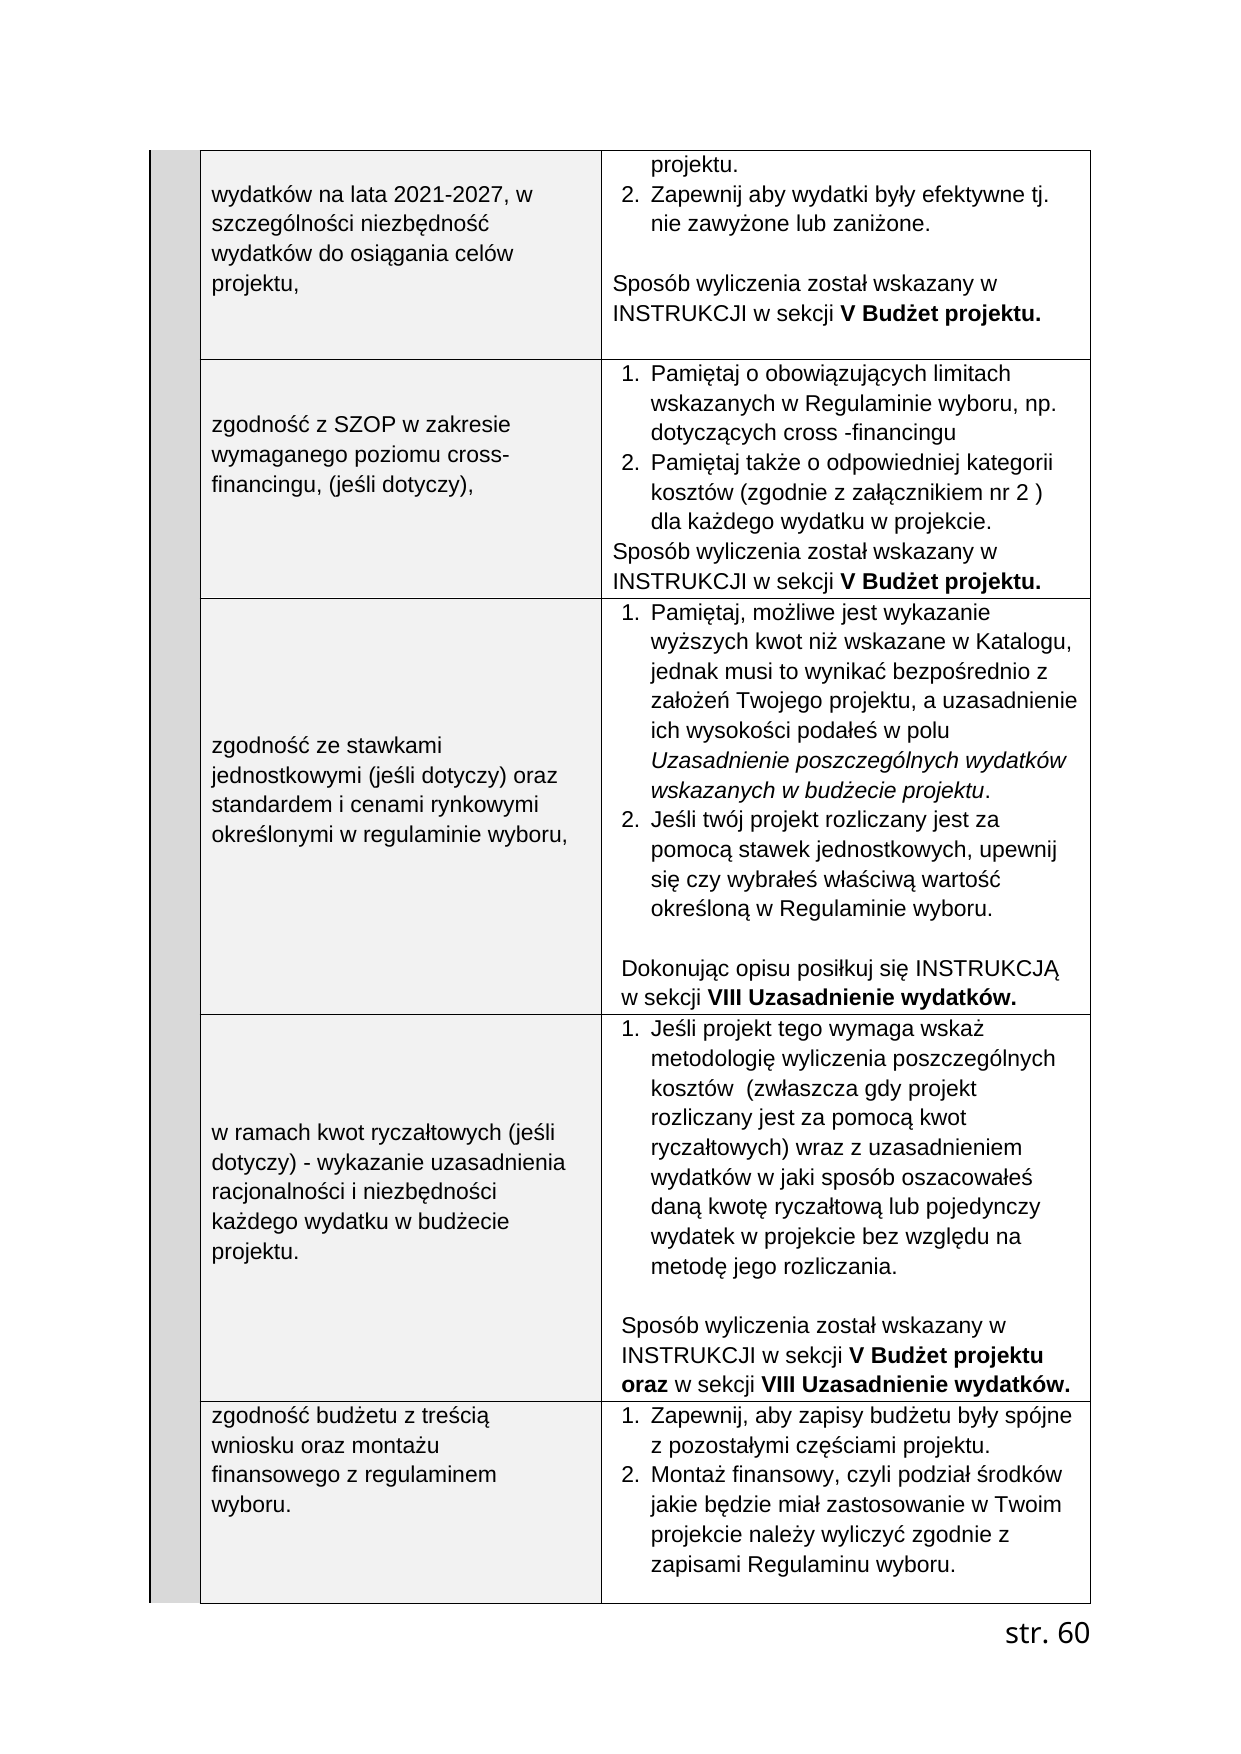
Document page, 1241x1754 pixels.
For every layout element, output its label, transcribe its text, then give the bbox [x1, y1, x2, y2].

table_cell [602, 151, 1090, 359]
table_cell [602, 1402, 1090, 1603]
table_cell zgodność ze stawkami jednostkowymi (jeśli dotyczy) oraz standardem i cenami rynkowymi określonymi w regulaminie wyboru, [201, 599, 601, 1014]
table_cell w ramach kwot ryczałtowych (jeśli dotyczy) - wykazanie uzasadnienia racjonalności i niezbędności każdego wydatku w budżecie projektu. [201, 1015, 601, 1401]
table_cell Pamiętaj, możliwe jest wykazanie wyższych kwot niż wskazane w Katalogu, jednak musi to wynikać bezpośrednio z założeń Twojego projektu, a uzasadnienie ich wysokości podałeś w polu Uzasadnienie poszczególnych wydatków wskazanych w budżecie projektu. Jeśli twój projekt rozliczany jest za pomocą stawek jednostkowych, upewnij się czy wybrałeś właściwą wartość określoną w Regulaminie wyboru. Dokonując opisu posiłkuj się INSTRUKCJĄ w sekcji VIII Uzasadnienie wydatków. [602, 599, 1090, 1014]
table_cell zgodność z SZOP w zakresie wymaganego poziomu cross-financingu, (jeśli dotyczy), [201, 360, 601, 597]
table_cell Pamiętaj o obowiązujących limitach wskazanych w Regulaminie wyboru, np. dotyczących cross -financingu Pamiętaj także o odpowiedniej kategorii kosztów (zgodnie z załącznikiem nr 2 ) dla każdego wydatku w projekcie. Sposób wyliczenia został wskazany w INSTRUKCJI w sekcji V Budżet projektu. [602, 360, 1090, 597]
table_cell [201, 1402, 601, 1603]
table_cell Jeśli projekt tego wymaga wskaż metodologię wyliczenia poszczególnych kosztów (zwłaszcza gdy projekt rozliczany jest za pomocą kwot ryczałtowych) wraz z uzasadnieniem wydatków w jaki sposób oszacowałeś daną kwotę ryczałtową lub pojedynczy wydatek w projekcie bez względu na metodę jego rozliczania. Sposób wyliczenia został wskazany w INSTRUKCJI w sekcji V Budżet projektu oraz w sekcji VIII Uzasadnienie wydatków. [602, 1015, 1090, 1401]
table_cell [201, 151, 601, 359]
